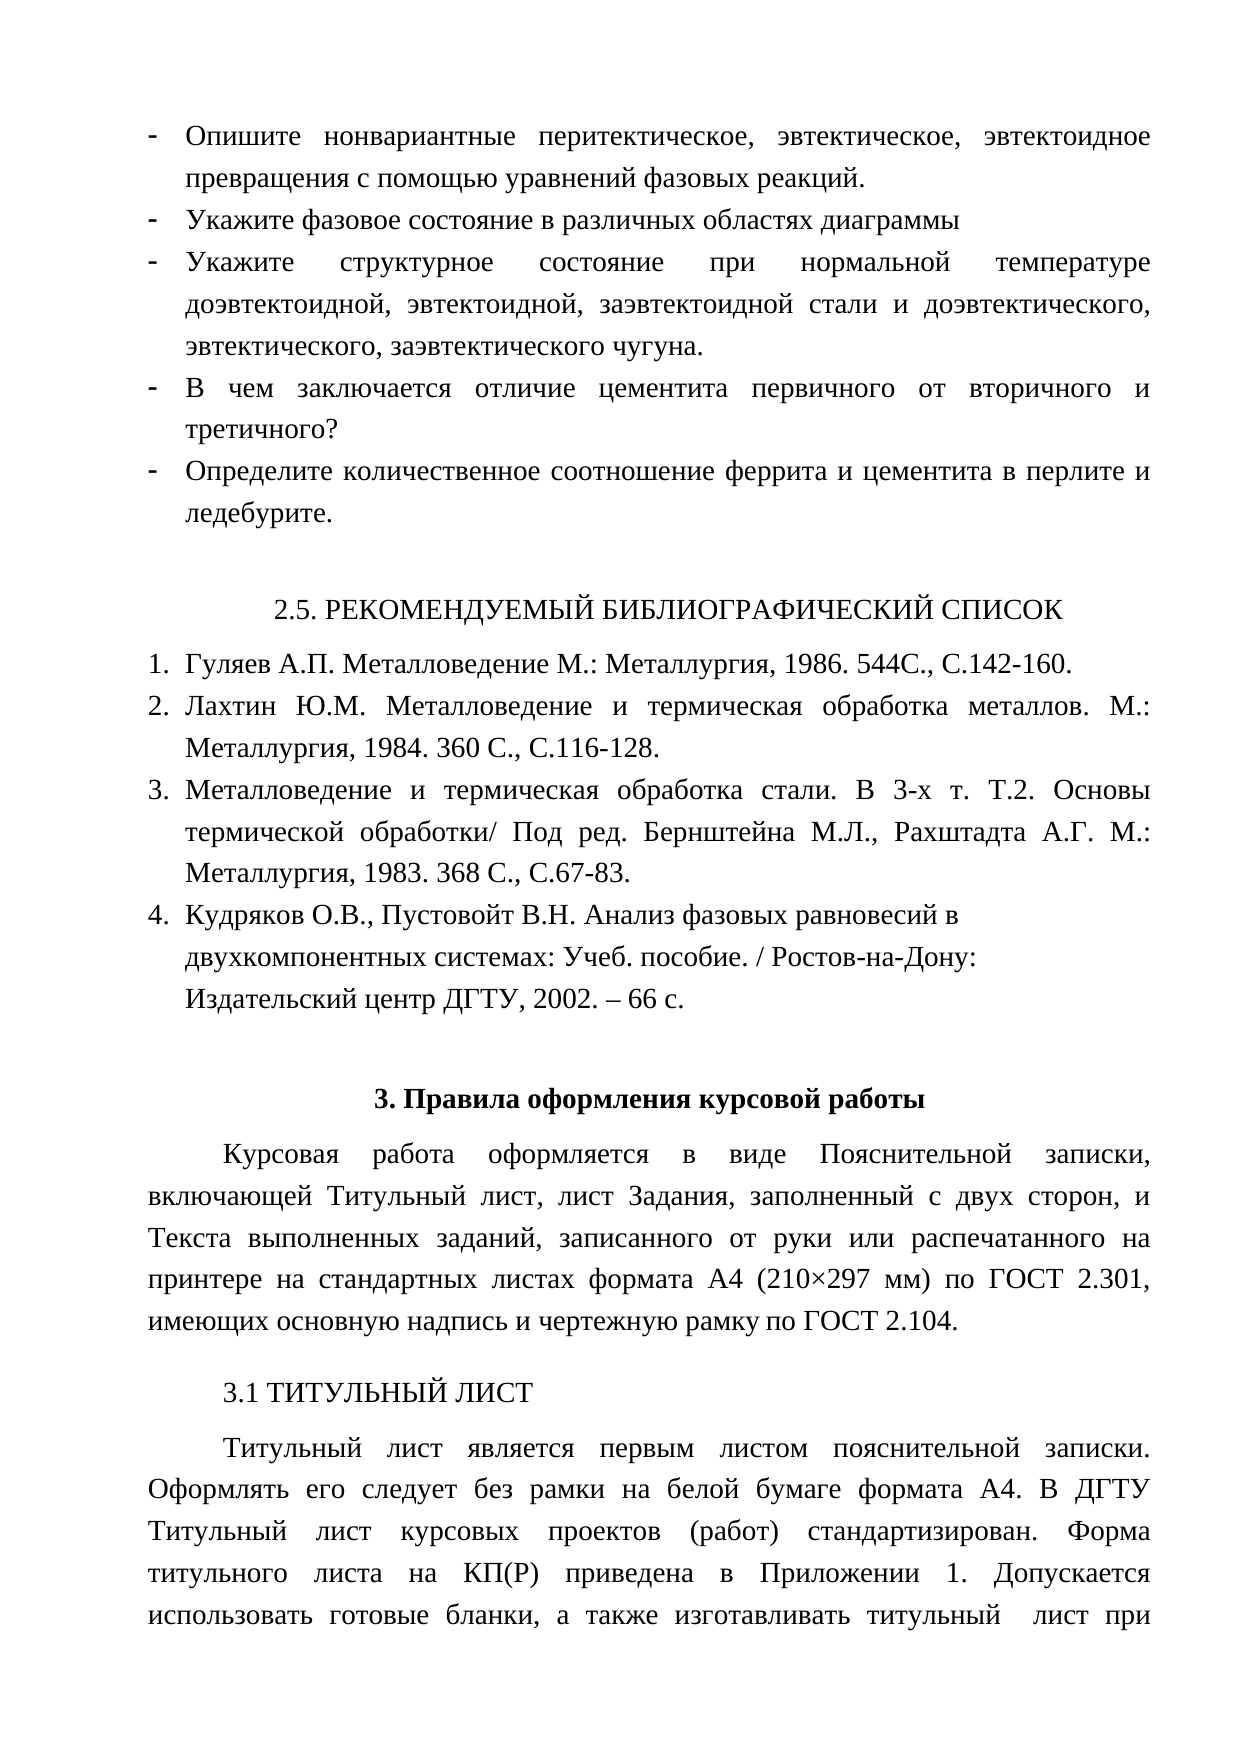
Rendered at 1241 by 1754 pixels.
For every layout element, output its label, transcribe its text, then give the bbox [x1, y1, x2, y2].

list Определите количественное соотношение феррита и цементита в перлите и ледебурите. [148, 453, 1152, 529]
text 3.1 ТИТУЛЬНЫЙ ЛИСТ [148, 1375, 1152, 1409]
text 2.5. РЕКОМЕНДУЕМЫЙ БИБЛИОГРАФИЧЕСКИЙ СПИСОК [185, 592, 1152, 625]
list Металловедение и термическая обработка стали. В 3-х т. Т.2. Основы термической обработки/ Под ред. Бернштейна М.Л., Рахштадта А.Г. М.: Металлургия, 1983. 368 С., С.67-83. [148, 772, 1152, 889]
list В чем заключается отличие цементита первичного от вторичного и третичного? [148, 370, 1152, 445]
text 3. Правила оформления курсовой работы [148, 1082, 1152, 1115]
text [148, 1430, 1152, 1631]
list Гуляев А.П. Металловедение М.: Металлургия, 1986. 544С., С.142-160. [148, 646, 1152, 680]
list Укажите фазовое состояние в различных областях диаграммы [148, 202, 1152, 236]
list Кудряков О.В., Пустовойт В.Н. Анализ фазовых равновесий в двухкомпонентных системах: Учеб. пособие. / Ростов-на-Дону: Издательский центр ДГТУ, 2002. – 66 с. [148, 897, 1152, 1015]
list Лахтин Ю.М. Металловедение и термическая обработка металлов. М.: Металлургия, 1984. 360 С., С.116-128. [148, 688, 1152, 763]
list Укажите структурное состояние при нормальной температуре доэвтектоидной, эвтектоидной, заэвтектоидной стали и доэвтектического, эвтектического, заэвтектического чугуна. [148, 244, 1152, 361]
text Курсовая работа оформляется в виде Пояснительной записки, включающей Титульный лист, лист Задания, заполненный с двух сторон, и Текста выполненных заданий, записанного от руки или распечатанного на принтере на стандартных листах формата А4 (210×297 мм) по ГОСТ 2.301, имеющих основную надпись и чертежную рамку по ГОСТ 2.104. [148, 1136, 1152, 1337]
list Опишите нонвариантные перитектическое, эвтектическое, эвтектоидное превращения с помощью уравнений фазовых реакций. [148, 118, 1152, 194]
